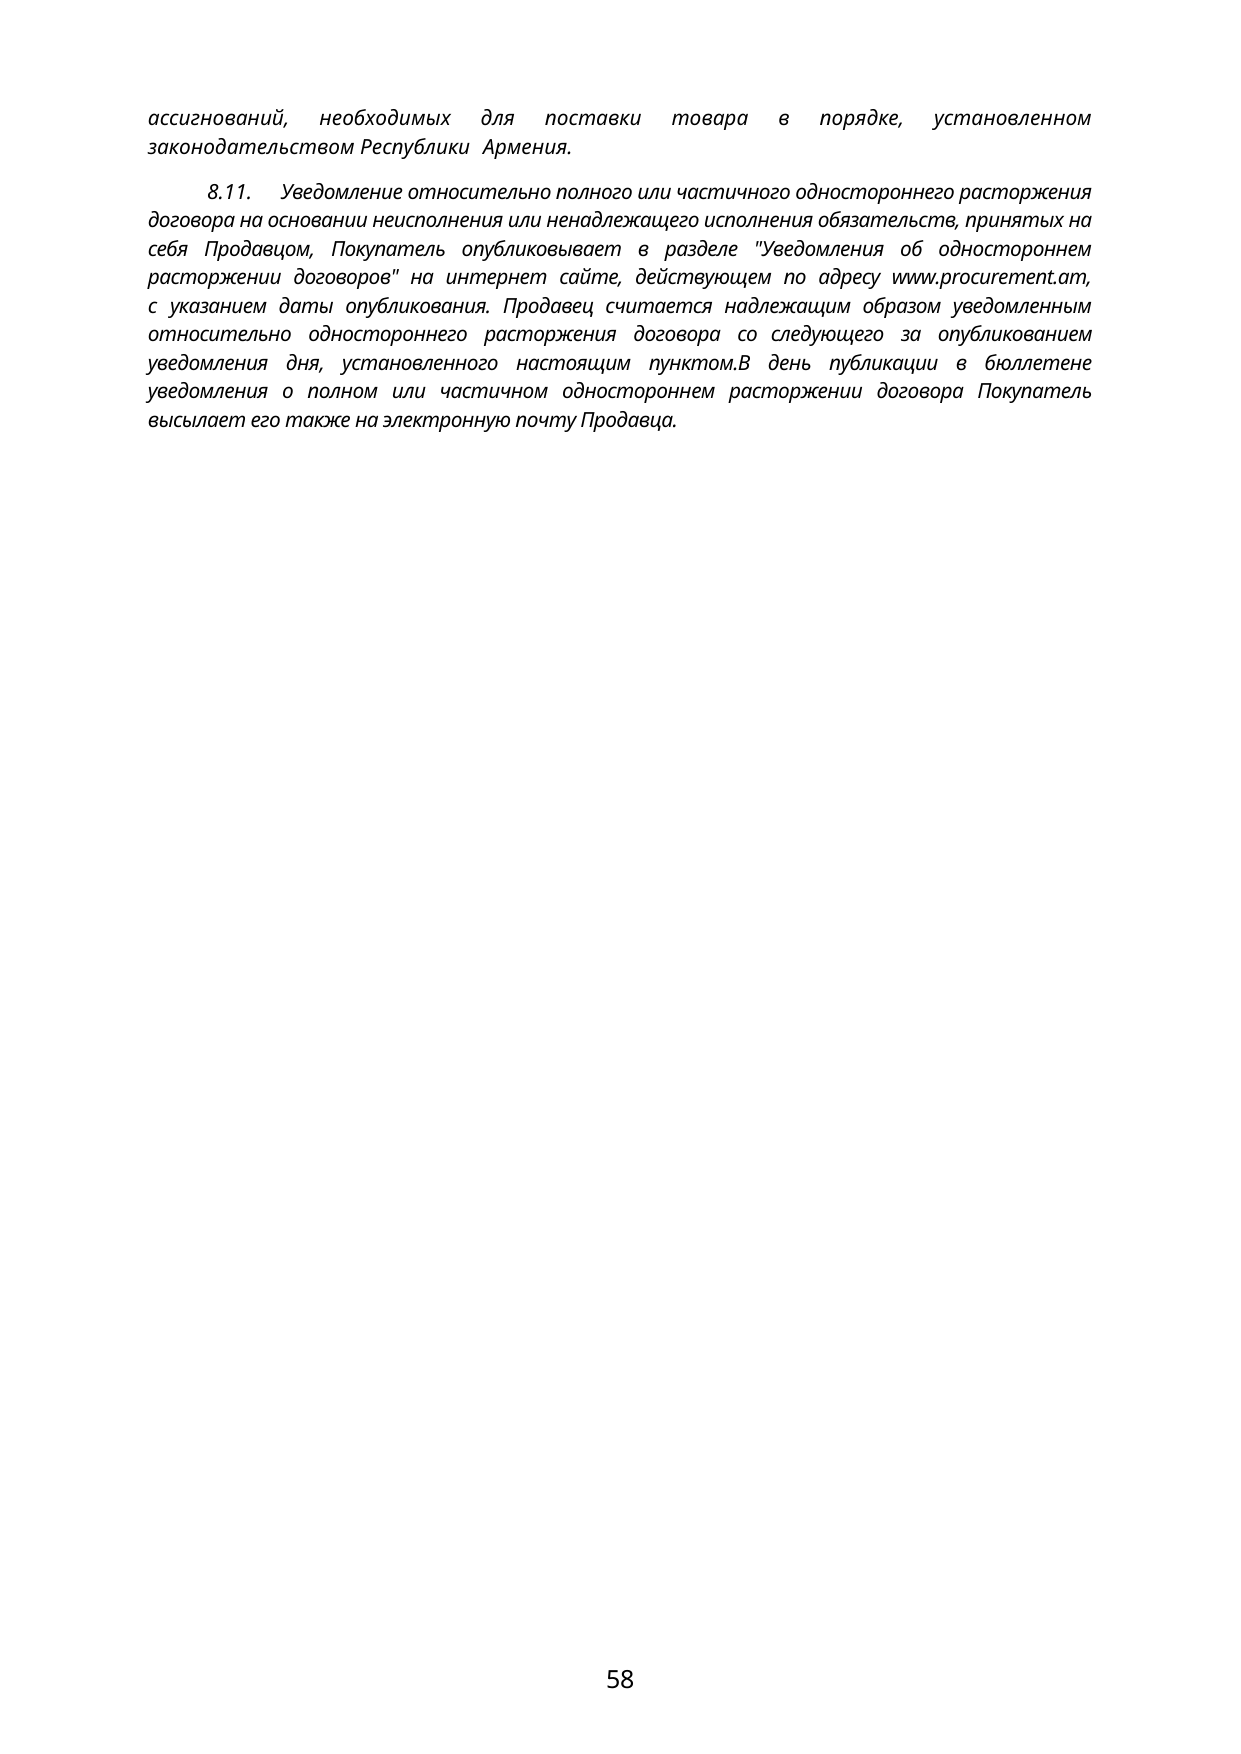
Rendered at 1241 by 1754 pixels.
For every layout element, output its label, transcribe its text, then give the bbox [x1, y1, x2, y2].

text 8.11. Уведомление относительно полного или частичного одностороннего расторжения договора на основании неисполнения или ненадлежащего исполнения обязательств, принятых на себя Продавцом, Покупатель опубликовывает в разделе "Уведомления об одностороннем расторжении договоров" на интернет сайте, действующем по адресу www.procurement.am, с указанием даты опубликования. Продавец считается надлежащим образом уведомленным относительно одностороннего расторжения договора со следующего за опубликованием уведомления дня, установленного настоящим пунктом.В день публикации в бюллетене уведомления о полном или частичном одностороннем расторжении договора Покупатель высылает его также на электронную почту Продавца. [148, 177, 1092, 433]
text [148, 103, 1092, 160]
